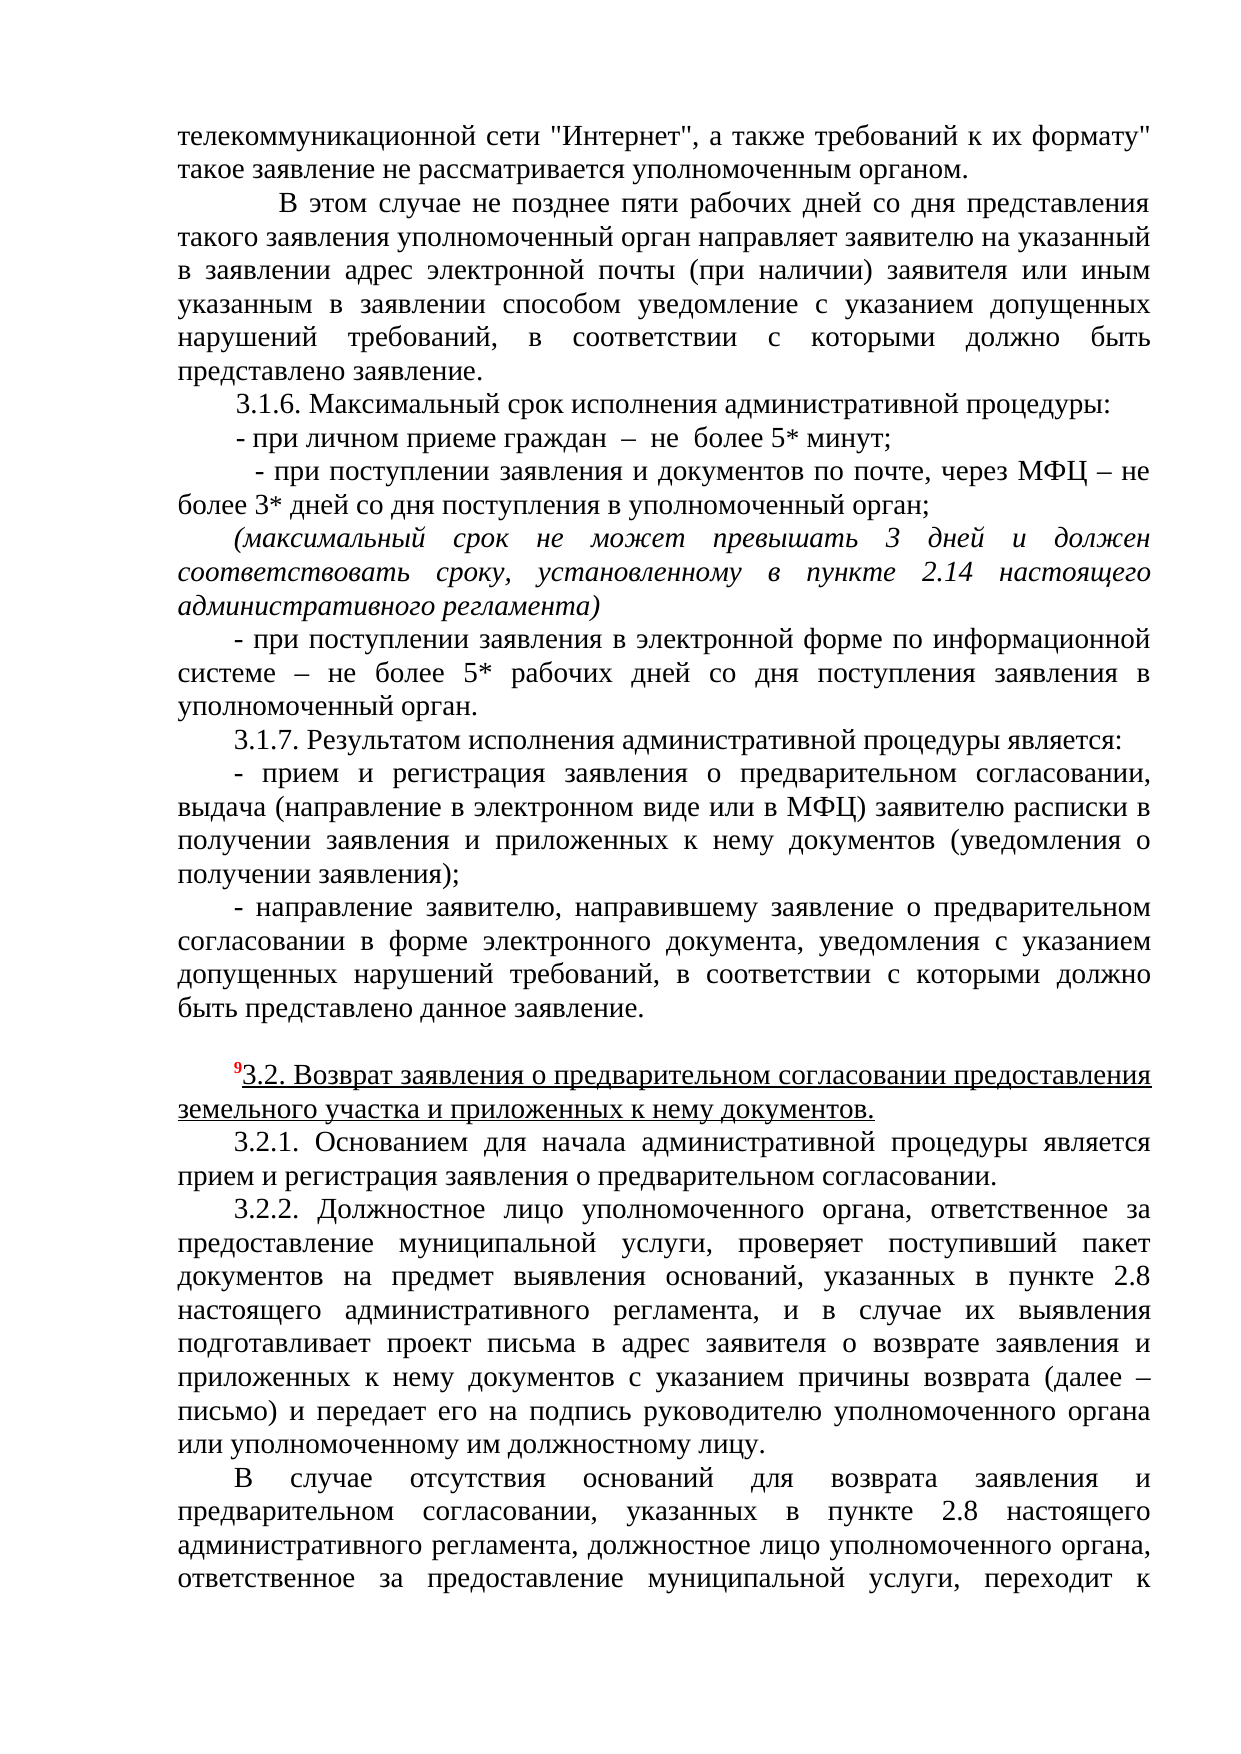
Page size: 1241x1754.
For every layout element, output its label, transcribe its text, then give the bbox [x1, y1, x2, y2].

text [177, 1460, 1152, 1594]
text - при поступлении заявления и документов по почте, через МФЦ – не более 3* дней со дня поступления в уполномоченный орган; [177, 453, 1152, 521]
text - при поступлении заявления в электронной форме по информационной системе – не более 5* рабочих дней со дня поступления заявления в уполномоченный орган. [177, 621, 1152, 722]
text - направление заявителю, направившему заявление о предварительном согласовании в форме электронного документа, уведомления с указанием допущенных нарушений требований, в соответствии с которыми должно быть представлено данное заявление. [177, 889, 1152, 1024]
text 3.1.7. Результатом исполнения административной процедуры является: [177, 722, 1152, 755]
text 3.1.6. Максимальный срок исполнения административной процедуры: [177, 386, 1152, 420]
text 93.2. Возврат заявления о предварительном согласовании предоставления земельного участка и приложенных к нему документов. [177, 1057, 1152, 1124]
text 3.2.2. Должностное лицо уполномоченного органа, ответственное за предоставление муниципальной услуги, проверяет поступивший пакет документов на предмет выявления оснований, указанных в пункте 2.8 настоящего административного регламента, и в случае их выявления подготавливает проект письма в адрес заявителя о возврате заявления и приложенных к нему документов с указанием причины возврата (далее – письмо) и передает его на подпись руководителю уполномоченного органа или уполномоченному им должностному лицу. [177, 1191, 1152, 1460]
text - прием и регистрация заявления о предварительном согласовании, выдача (направление в электронном виде или в МФЦ) заявителю расписки в получении заявления и приложенных к нему документов (уведомления о получении заявления); [177, 755, 1152, 889]
text В этом случае не позднее пяти рабочих дней со дня представления такого заявления уполномоченный орган направляет заявителю на указанный в заявлении адрес электронной почты (при наличии) заявителя или иным указанным в заявлении способом уведомление с указанием допущенных нарушений требований, в соответствии с которыми должно быть представлено заявление. [177, 185, 1152, 386]
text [177, 118, 1152, 185]
text 3.2.1. Основанием для начала административной процедуры является прием и регистрация заявления о предварительном согласовании. [177, 1124, 1152, 1191]
text (максимальный срок не может превышать 3 дней и должен соответствовать сроку, установленному в пункте 2.14 настоящего административного регламента) [177, 521, 1152, 621]
text - при личном приеме граждан – не более 5* минут; [177, 420, 1152, 453]
